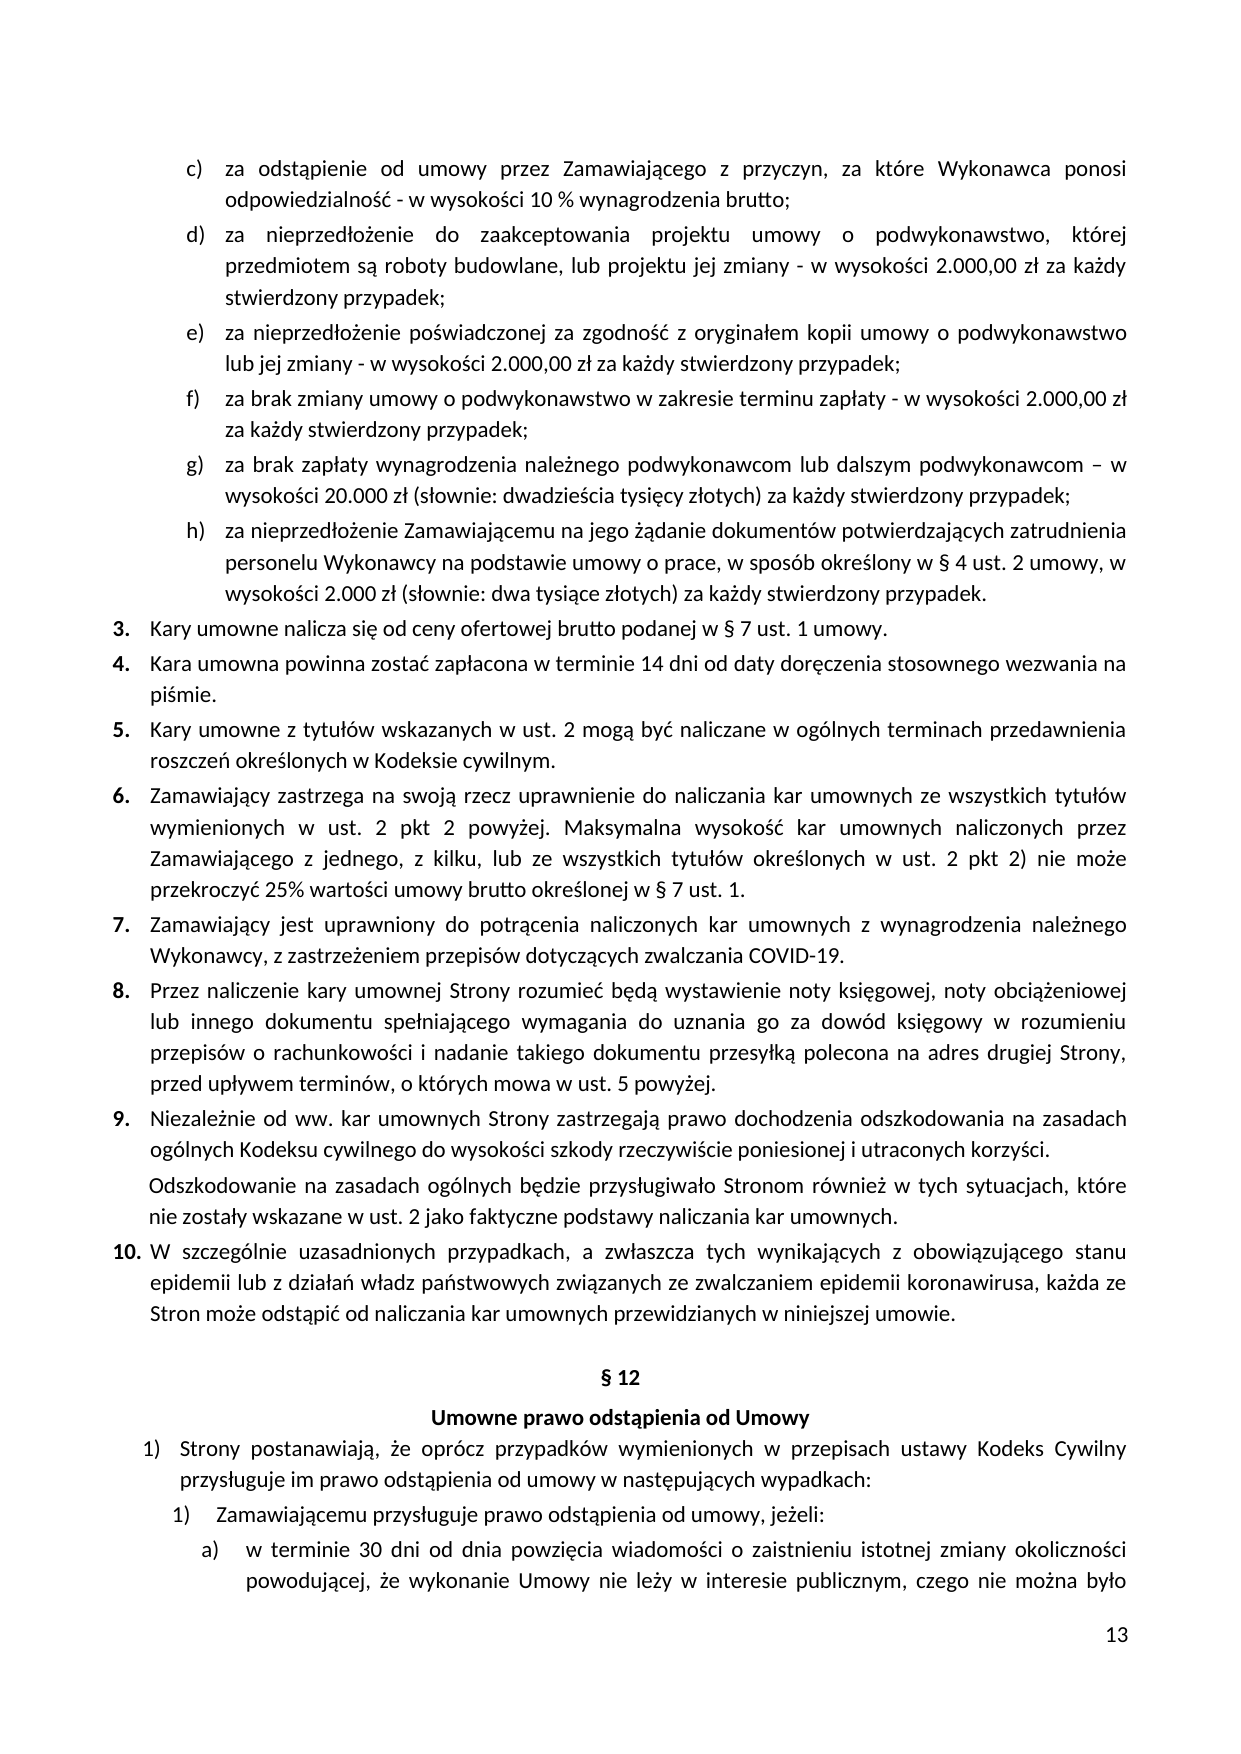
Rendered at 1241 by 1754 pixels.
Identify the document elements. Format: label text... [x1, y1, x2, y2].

text Umowne prawo odstąpienia od Umowy [244, 1403, 996, 1431]
text Odszkodowanie na zasadach ogólnych będzie przysługiwało Stronom również w tych sytuacjach, które nie zostały wskazane w ust. 2 jako faktyczne podstawy naliczania kar umownych. [148, 1171, 1128, 1230]
list za brak zapłaty wynagrodzenia należnego podwykonawcom lub dalszym podwykonawcom – w wysokości 20.000 zł (słownie: dwadzieścia tysięcy złotych) za każdy stwierdzony przypadek; [186, 450, 1128, 509]
list za nieprzedłożenie do zaakceptowania projektu umowy o podwykonawstwo, której przedmiotem są roboty budowlane, lub projektu jej zmiany - w wysokości 2.000,00 zł za każdy stwierdzony przypadek; [186, 221, 1128, 311]
list Zamawiający zastrzega na swoją rzecz uprawnienie do naliczania kar umownych ze wszystkich tytułów wymienionych w ust. 2 pkt 2 powyżej. Maksymalna wysokość kar umownych naliczonych przez Zamawiającego z jednego, z kilku, lub ze wszystkich tytułów określonych w ust. 2 pkt 2) nie może przekroczyć 25% wartości umowy brutto określonej w § 7 ust. 1. [112, 782, 1128, 903]
list za nieprzedłożenie poświadczonej za zgodność z oryginałem kopii umowy o podwykonawstwo lub jej zmiany - w wysokości 2.000,00 zł za każdy stwierdzony przypadek; [186, 318, 1128, 377]
list Zamawiający jest uprawniony do potrącenia naliczonych kar umownych z wynagrodzenia należnego Wykonawcy, z zastrzeżeniem przepisów dotyczących zwalczania COVID-19. [112, 910, 1128, 969]
list Kary umowne z tytułów wskazanych w ust. 2 mogą być naliczane w ogólnych terminach przedawnienia roszczeń określonych w Kodeksie cywilnym. [112, 715, 1128, 774]
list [201, 1536, 1128, 1594]
list za nieprzedłożenie Zamawiającemu na jego żądanie dokumentów potwierdzających zatrudnienia personelu Wykonawcy na podstawie umowy o prace, w sposób określony w § 4 ust. 2 umowy, w wysokości 2.000 zł (słownie: dwa tysiące złotych) za każdy stwierdzony przypadek. [186, 517, 1128, 607]
text § 12 [244, 1363, 996, 1391]
list za odstąpienie od umowy przez Zamawiającego z przyczyn, za które Wykonawca ponosi odpowiedzialność - w wysokości 10 % wynagrodzenia brutto; [186, 154, 1128, 213]
list Niezależnie od ww. kar umownych Strony zastrzegają prawo dochodzenia odszkodowania na zasadach ogólnych Kodeksu cywilnego do wysokości szkody rzeczywiście poniesionej i utraconych korzyści. [112, 1104, 1128, 1163]
list Kara umowna powinna zostać zapłacona w terminie 14 dni od daty doręczenia stosownego wezwania na piśmie. [112, 649, 1128, 708]
list W szczególnie uzasadnionych przypadkach, a zwłaszcza tych wynikających z obowiązującego stanu epidemii lub z działań władz państwowych związanych ze zwalczaniem epidemii koronawirusa, każda ze Stron może odstąpić od naliczania kar umownych przewidzianych w niniejszej umowie. [112, 1237, 1128, 1327]
list za brak zmiany umowy o podwykonawstwo w zakresie terminu zapłaty - w wysokości 2.000,00 zł za każdy stwierdzony przypadek; [186, 384, 1128, 443]
list Zamawiającemu przysługuje prawo odstąpienia od umowy, jeżeli: [172, 1500, 1128, 1528]
list Strony postanawiają, że oprócz przypadków wymienionych w przepisach ustawy Kodeks Cywilny przysługuje im prawo odstąpienia od umowy w następujących wypadkach: [142, 1434, 1128, 1493]
list Kary umowne nalicza się od ceny ofertowej brutto podanej w § 7 ust. 1 umowy. [112, 614, 1128, 642]
list Przez naliczenie kary umownej Strony rozumieć będą wystawienie noty księgowej, noty obciążeniowej lub innego dokumentu spełniającego wymagania do uznania go za dowód księgowy w rozumieniu przepisów o rachunkowości i nadanie takiego dokumentu przesyłką polecona na adres drugiej Strony, przed upływem terminów, o których mowa w ust. 5 powyżej. [112, 976, 1128, 1097]
